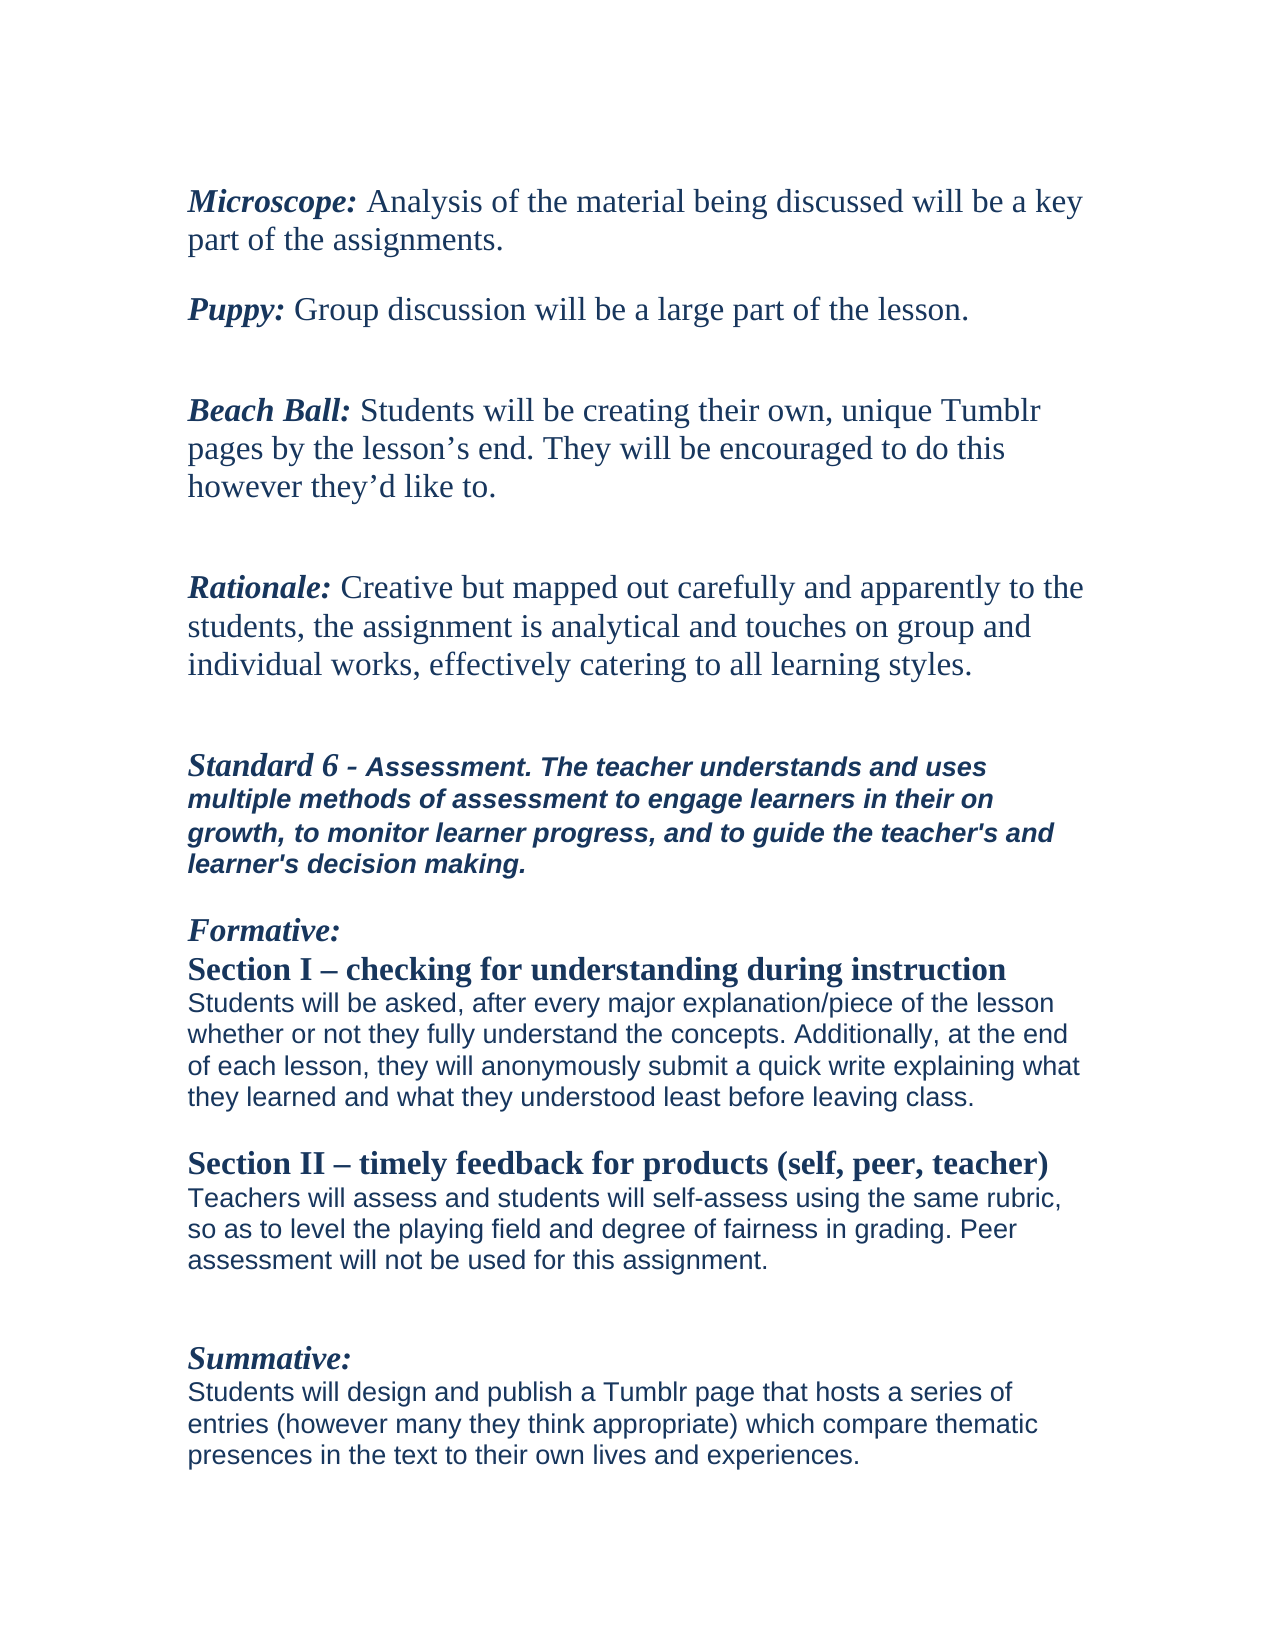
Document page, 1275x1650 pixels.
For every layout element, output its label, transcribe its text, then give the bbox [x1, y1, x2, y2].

text Standard 6 - Assessment. The teacher understands and uses multiple methods of assessment to engage learners in their on growth, to monitor learner progress, and to guide the teacher's and learner's decision making. [187, 745, 1087, 879]
text Section I – checking for understanding during instruction [187, 949, 1087, 987]
text Beach Ball: Students will be creating their own, unique Tumblr pages by the lesson’s end. They will be encouraged to do this however they’d like to. [187, 390, 1087, 505]
text Students will design and publish a Tumblr page that hosts a series of entries (however many they think appropriate) which compare thematic presences in the text to their own lives and experiences. [187, 1376, 1087, 1470]
text Section II – timely feedback for products (self, peer, teacher) [187, 1143, 1087, 1182]
text Microscope: Analysis of the material being discussed will be a key part of the assignments. [187, 181, 1087, 258]
text Puppy: Group discussion will be a large part of the lesson. [187, 289, 1087, 327]
text Summative: [187, 1338, 1087, 1376]
text Teachers will assess and students will self-assess using the same rubric, so as to level the playing field and degree of fairness in grading. Peer assessment will not be used for this assignment. [187, 1182, 1087, 1276]
text Rationale: Creative but mapped out carefully and apparently to the students, the assignment is analytical and touches on group and individual works, effectively catering to all learning styles. [187, 567, 1087, 682]
text Formative: [187, 911, 1087, 949]
text Students will be asked, after every major explanation/piece of the lesson whether or not they fully understand the concepts. Additionally, at the end of each lesson, they will anonymously submit a quick write explaining what they learned and what they understood least before leaving class. [187, 987, 1087, 1112]
